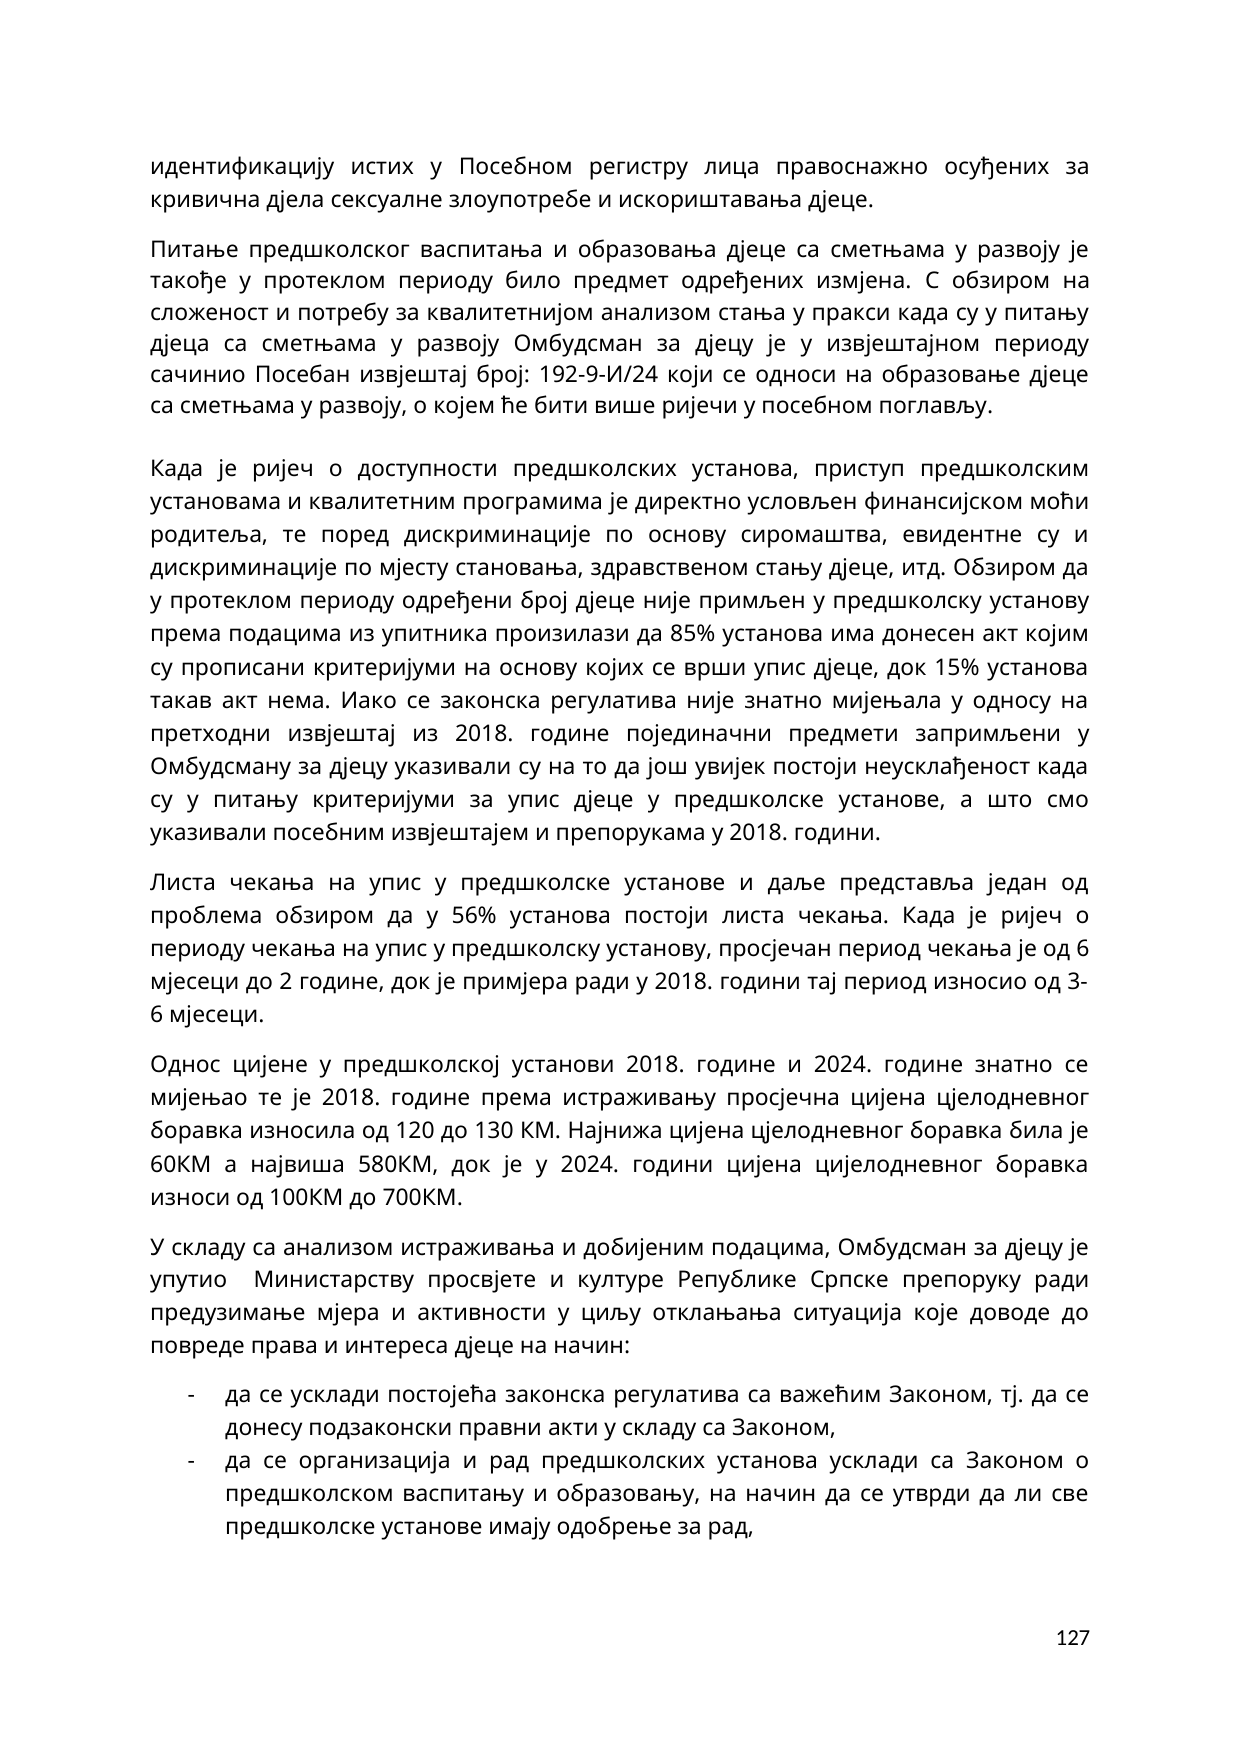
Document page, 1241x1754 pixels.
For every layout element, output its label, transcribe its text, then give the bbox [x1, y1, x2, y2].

text У складу са анализом истраживања и добијеним подацима, Омбудсман за дјецу је упутио Министарству просвјете и културе Републике Српске препоруку ради предузимање мјера и активности у циљу отклањања ситуација које доводе до повреде права и интереса дјеце на начин: [150, 1230, 1090, 1360]
list да се усклади постојећа законска регулатива са важећим Законом, тј. да се донесу подзаконски правни акти у складу са Законом, [187, 1378, 1090, 1442]
text Листа чекања на упис у предшколске установе и даље представља један од проблема обзиром да у 56% установа постоји листа чекања. Када је ријеч о периоду чекања на упис у предшколску установу, просјечан период чекања је од 6 мјесеци до 2 године, док је примјера ради у 2018. години тај период износио од 3-6 мјесеци. [150, 866, 1090, 1029]
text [150, 150, 1090, 214]
text Однос цијене у предшколској установи 2018. године и 2024. године знатно се мијењао те је 2018. године према истраживању просјечна цијена цјелодневног боравка износила од 120 до 130 КМ. Најнижа цијена цјелодневног боравка била је 60КМ а највиша 580КМ, док је у 2024. години цијена цијелодневног боравка износи од 100КМ до 700КМ. [150, 1048, 1090, 1212]
text Када је ријеч о доступности предшколских установа, приступ предшколским установама и квалитетним програмима је директно условљен финансијском моћи родитеља, те поред дискриминације по основу сиромаштва, евидентне су и дискриминације по мјесту становања, здравственом стању дјеце, итд. Обзиром да у протеклом периоду одређени број дјеце није примљен у предшколску установу према подацима из упитника произилази да 85% установа има донесен акт којим су прописани критеријуми на основу којих се врши упис дјеце, док 15% установа такав акт нема. Иако се законска регулатива није знатно мијењала у односу на претходни извјештај из 2018. године појединачни предмети запримљени у Омбудсману за дјецу указивали су на то да још увијек постоји неусклађеност када су у питању критеријуми за упис дјеце у предшколске установе, а што смо указивали посебним извјештајем и препорукама у 2018. години. [150, 452, 1090, 847]
list да се организација и рад предшколских установа усклади са Законом о предшколском васпитању и образовању, на начин да се утврди да ли све предшколске установе имају одобрење за рад, [187, 1444, 1090, 1541]
text Питање предшколског васпитања и образовања дјеце са сметњама у развоју је такође у протеклом периоду било предмет одређених измјена. С обзиром на сложеност и потребу за квалитетнијом анализом стања у пракси када су у питању дјеца са сметњама у развоју Омбудсман за дјецу је у извјештајном периоду сачинио Посебан извјештај број: 192-9-И/24 који се односи на образовање дјеце са сметњама у развоју, о којем ће бити више ријечи у посебном поглављу. [150, 264, 1090, 420]
